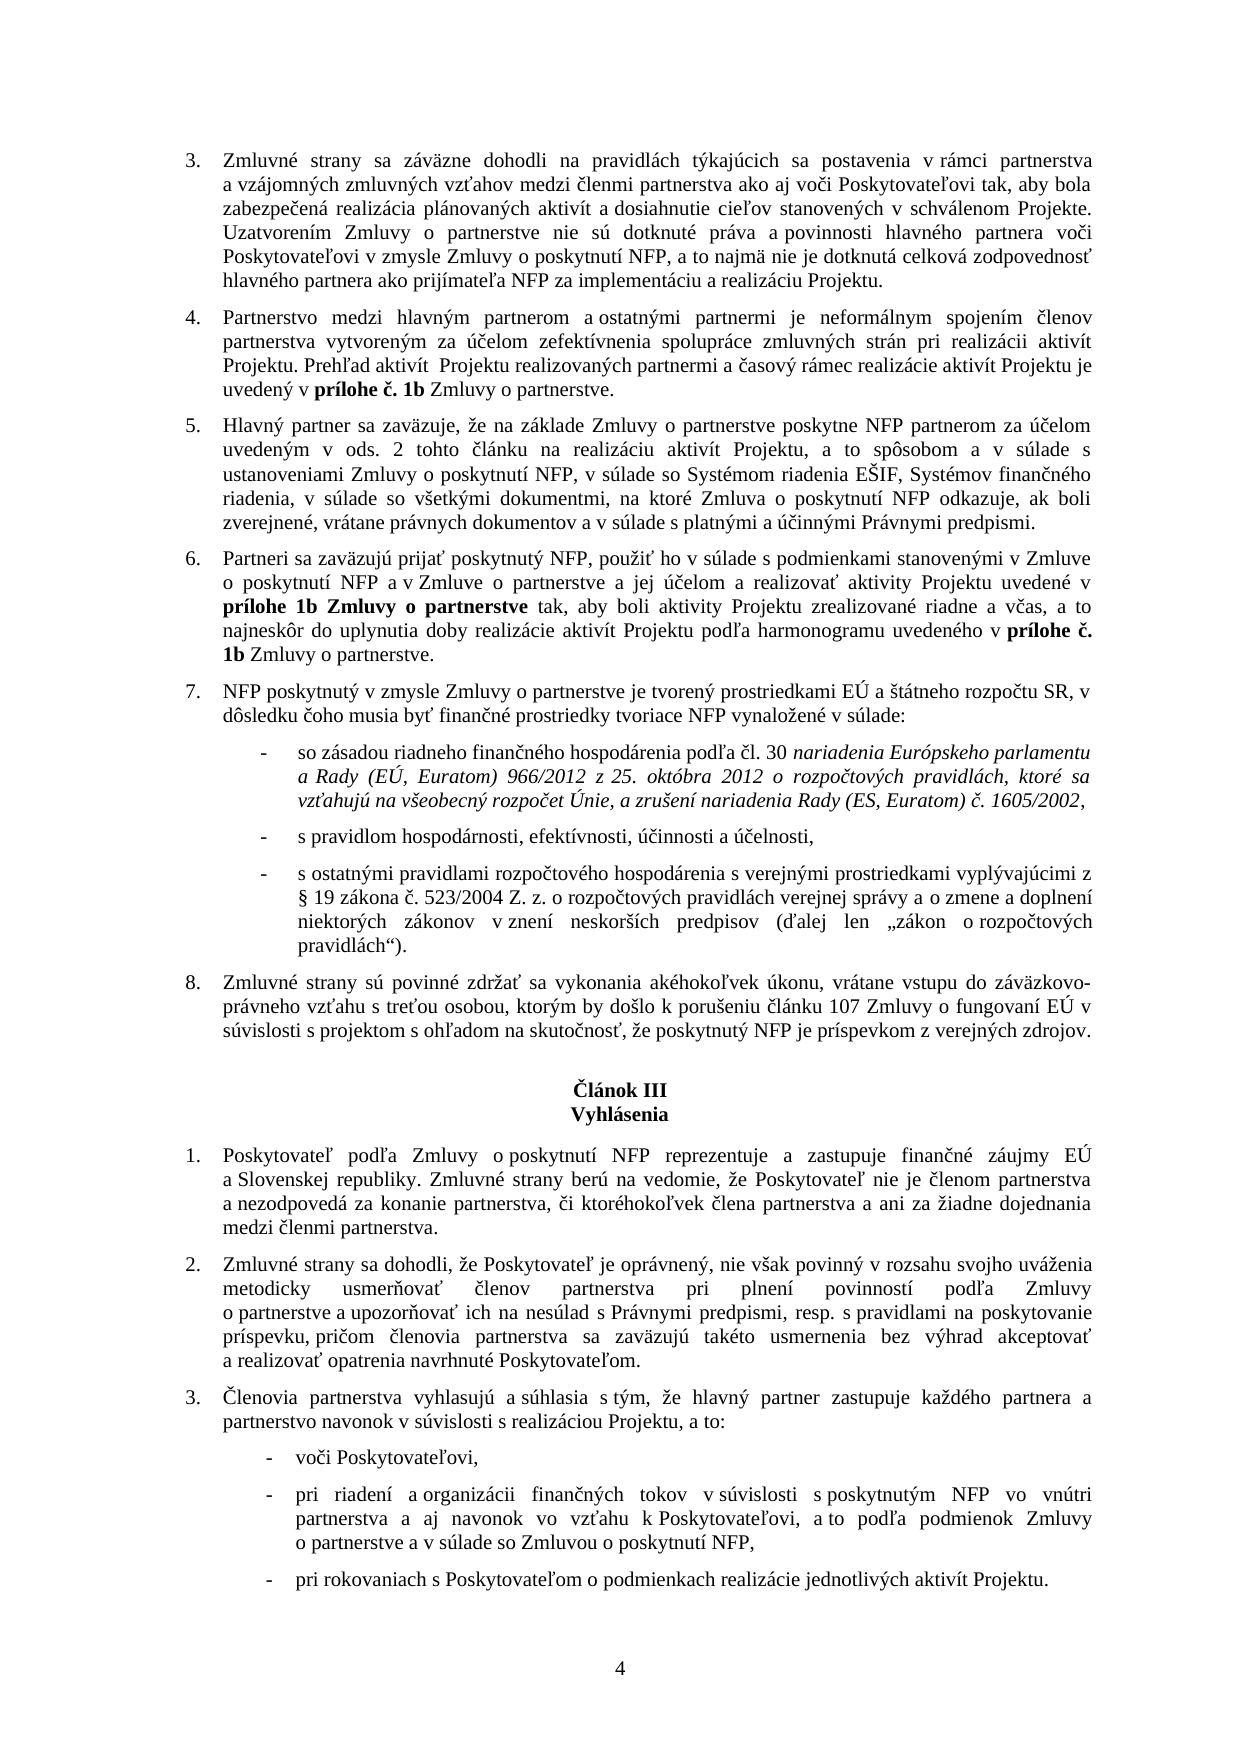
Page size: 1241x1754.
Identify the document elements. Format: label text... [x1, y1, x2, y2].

list Hlavný partner sa zaväzuje, že na základe Zmluvy o partnerstve poskytne NFP partnerom za účelom uvedeným v ods. 2 tohto článku na realizáciu aktivít Projektu, a to spôsobom a v súlade s ustanoveniami Zmluvy o poskytnutí NFP, v súlade so Systémom riadenia EŠIF, Systémov finančného riadenia, v súlade so všetkými dokumentmi, na ktoré Zmluva o poskytnutí NFP odkazuje, ak boli zverejnené, vrátane právnych dokumentov a v súlade s platnými a účinnými Právnymi predpismi. [185, 413, 1092, 534]
list Zmluvné strany sú povinné zdržať sa vykonania akéhokoľvek úkonu, vrátane vstupu do záväzkovo-právneho vzťahu s treťou osobou, ktorým by došlo k porušeniu článku 107 Zmluvy o fungovaní EÚ v súvislosti s projektom s ohľadom na skutočnosť, že poskytnutý NFP je príspevkom z verejných zdrojov. [185, 969, 1092, 1042]
text Článok III [148, 1078, 1092, 1102]
list Členovia partnerstva vyhlasujú a súhlasia s tým, že hlavný partner zastupuje každého partnera a partnerstvo navonok v súvislosti s realizáciou Projektu, a to: [185, 1385, 1092, 1433]
list voči Poskytovateľovi, [266, 1445, 1092, 1469]
list s pravidlom hospodárnosti, efektívnosti, účinnosti a účelnosti, [260, 824, 1092, 848]
list NFP poskytnutý v zmysle Zmluvy o partnerstve je tvorený prostriedkami EÚ a štátneho rozpočtu SR, v dôsledku čoho musia byť finančné prostriedky tvoriace NFP vynaložené v súlade: [185, 679, 1092, 727]
list Partneri sa zaväzujú prijať poskytnutý NFP, použiť ho v súlade s podmienkami stanovenými v Zmluve o poskytnutí NFP a v Zmluve o partnerstve a jej účelom a realizovať aktivity Projektu uvedené v prílohe 1b Zmluvy o partnerstve tak, aby boli aktivity Projektu zrealizované riadne a včas, a to najneskôr do uplynutia doby realizácie aktivít Projektu podľa harmonogramu uvedeného v prílohe č. 1b Zmluvy o partnerstve. [185, 546, 1092, 666]
list Partnerstvo medzi hlavným partnerom a ostatnými partnermi je neformálnym spojením členov partnerstva vytvoreným za účelom zefektívnenia spolupráce zmluvných strán pri realizácii aktivít Projektu. Prehľad aktivít Projektu realizovaných partnermi a časový rámec realizácie aktivít Projektu je uvedený v prílohe č. 1b Zmluvy o partnerstve. [185, 304, 1092, 401]
list s ostatnými pravidlami rozpočtového hospodárenia s verejnými prostriedkami vyplývajúcimi z § 19 zákona č. 523/2004 Z. z. o rozpočtových pravidlách verejnej správy a o zmene a doplnení niektorých zákonov v znení neskorších predpisov (ďalej len „zákon o rozpočtových pravidlách“). [260, 861, 1092, 957]
list pri riadení a organizácii finančných tokov v súvislosti s poskytnutým NFP vo vnútri partnerstva a aj navonok vo vzťahu k Poskytovateľovi, a to podľa podmienok Zmluvy o partnerstve a v súlade so Zmluvou o poskytnutí NFP, [266, 1482, 1092, 1554]
list Zmluvné strany sa záväzne dohodli na pravidlách týkajúcich sa postavenia v rámci partnerstva a vzájomných zmluvných vzťahov medzi členmi partnerstva ako aj voči Poskytovateľovi tak, aby bola zabezpečená realizácia plánovaných aktivít a dosiahnutie cieľov stanovených v schválenom Projekte. Uzatvorením Zmluvy o partnerstve nie sú dotknuté práva a povinnosti hlavného partnera voči Poskytovateľovi v zmysle Zmluvy o poskytnutí NFP, a to najmä nie je dotknutá celková zodpovednosť hlavného partnera ako prijímateľa NFP za implementáciu a realizáciu Projektu. [185, 148, 1092, 292]
list Poskytovateľ podľa Zmluvy o poskytnutí NFP reprezentuje a zastupuje finančné záujmy EÚ a Slovenskej republiky. Zmluvné strany berú na vedomie, že Poskytovateľ nie je členom partnerstva a nezodpovedá za konanie partnerstva, či ktoréhokoľvek člena partnerstva a ani za žiadne dojednania medzi členmi partnerstva. [185, 1143, 1092, 1239]
list pri rokovaniach s Poskytovateľom o podmienkach realizácie jednotlivých aktivít Projektu. [266, 1567, 1092, 1591]
list so zásadou riadneho finančného hospodárenia podľa čl. 30 nariadenia Európskeho parlamentu a Rady (EÚ, Euratom) 966/2012 z 25. októbra 2012 o rozpočtových pravidlách, ktoré sa vzťahujú na všeobecný rozpočet Únie, a zrušení nariadenia Rady (ES, Euratom) č. 1605/2002, [260, 739, 1092, 812]
text Vyhlásenia [185, 1102, 1092, 1126]
list Zmluvné strany sa dohodli, že Poskytovateľ je oprávnený, nie však povinný v rozsahu svojho uváženia metodicky usmerňovať členov partnerstva pri plnení povinností podľa Zmluvy o partnerstve a upozorňovať ich na nesúlad s Právnymi predpismi, resp. s pravidlami na poskytovanie príspevku, pričom členovia partnerstva sa zaväzujú takéto usmernenia bez výhrad akceptovať a realizovať opatrenia navrhnuté Poskytovateľom. [185, 1252, 1092, 1372]
